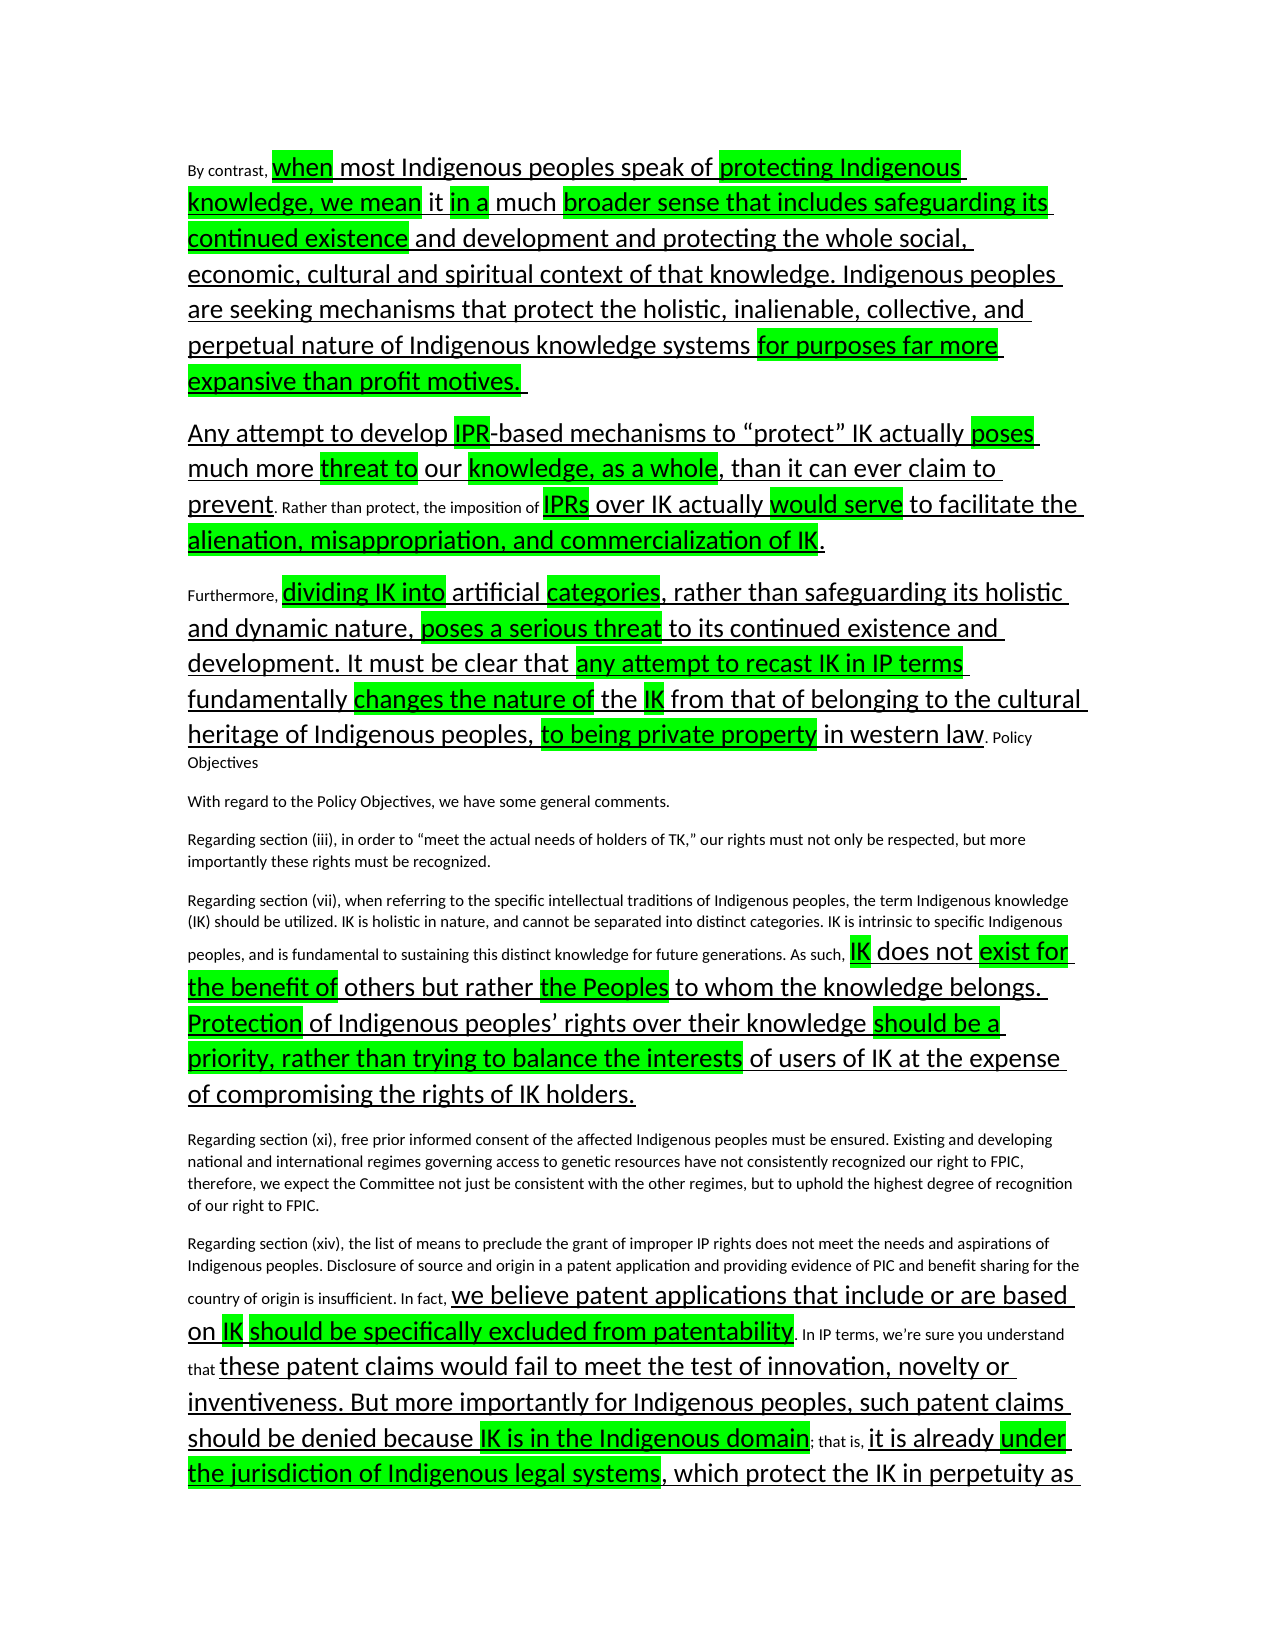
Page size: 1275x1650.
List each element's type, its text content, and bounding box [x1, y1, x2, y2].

text With regard to the Policy Objectives, we have some general comments. [187, 791, 1087, 811]
text Regarding section (vii), when referring to the specific intellectual traditions of Indigenous peoples, the term Indigenous knowledge (IK) should be utilized. IK is holistic in nature, and cannot be separated into distinct categories. IK is intrinsic to specific Indigenous peoples, and is fundamental to sustaining this distinct knowledge for future generations. As such, IK does not exist for the benefit of others but rather the Peoples to whom the knowledge belongs. Protection of Indigenous peoples’ rights over their knowledge should be a priority, rather than trying to balance the interests of users of IK at the expense of compromising the rights of IK holders. [187, 890, 1087, 1110]
text By contrast, when most Indigenous peoples speak of protecting Indigenous knowledge, we mean it in a much broader sense that includes safeguarding its continued existence and development and protecting the whole social, economic, cultural and spiritual context of that knowledge. Indigenous peoples are seeking mechanisms that protect the holistic, inalienable, collective, and perpetual nature of Indigenous knowledge systems for purposes far more expansive than profit motives. [187, 150, 1087, 397]
text Furthermore, dividing IK into artificial categories, rather than safeguarding its holistic and dynamic nature, poses a serious threat to its continued existence and development. It must be clear that any attempt to recast IK in IP terms fundamentally changes the nature of the IK from that of belonging to the cultural heritage of Indigenous peoples, to being private property in western law. Policy Objectives [187, 711, 1087, 773]
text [187, 1233, 1087, 1489]
text Any attempt to develop IPR-based mechanisms to “protect” IK actually poses much more threat to our knowledge, as a whole, than it can ever claim to prevent. Rather than protect, the imposition of IPRs over IK actually would serve to facilitate the alienation, misappropriation, and commercialization of IK. [187, 416, 1087, 556]
text Regarding section (xi), free prior informed consent of the affected Indigenous peoples must be ensured. Existing and developing national and international regimes governing access to genetic resources have not consistently recognized our right to FPIC, therefore, we expect the Committee not just be consistent with the other regimes, but to uphold the highest degree of recognition of our right to FPIC. [187, 1129, 1087, 1215]
text Regarding section (iii), in order to “meet the actual needs of holders of TK,” our rights must not only be respected, but more importantly these rights must be recognized. [187, 829, 1087, 872]
text Furthermore, dividing IK into artificial categories, rather than safeguarding its holistic and dynamic nature, poses a serious threat to its continued existence and development. It must be clear that any attempt to recast IK in IP terms fundamentally changes the nature of the IK from that of belonging to the cultural heritage of Indigenous peoples, to being private property in western law. Policy Objectives [187, 575, 1087, 710]
